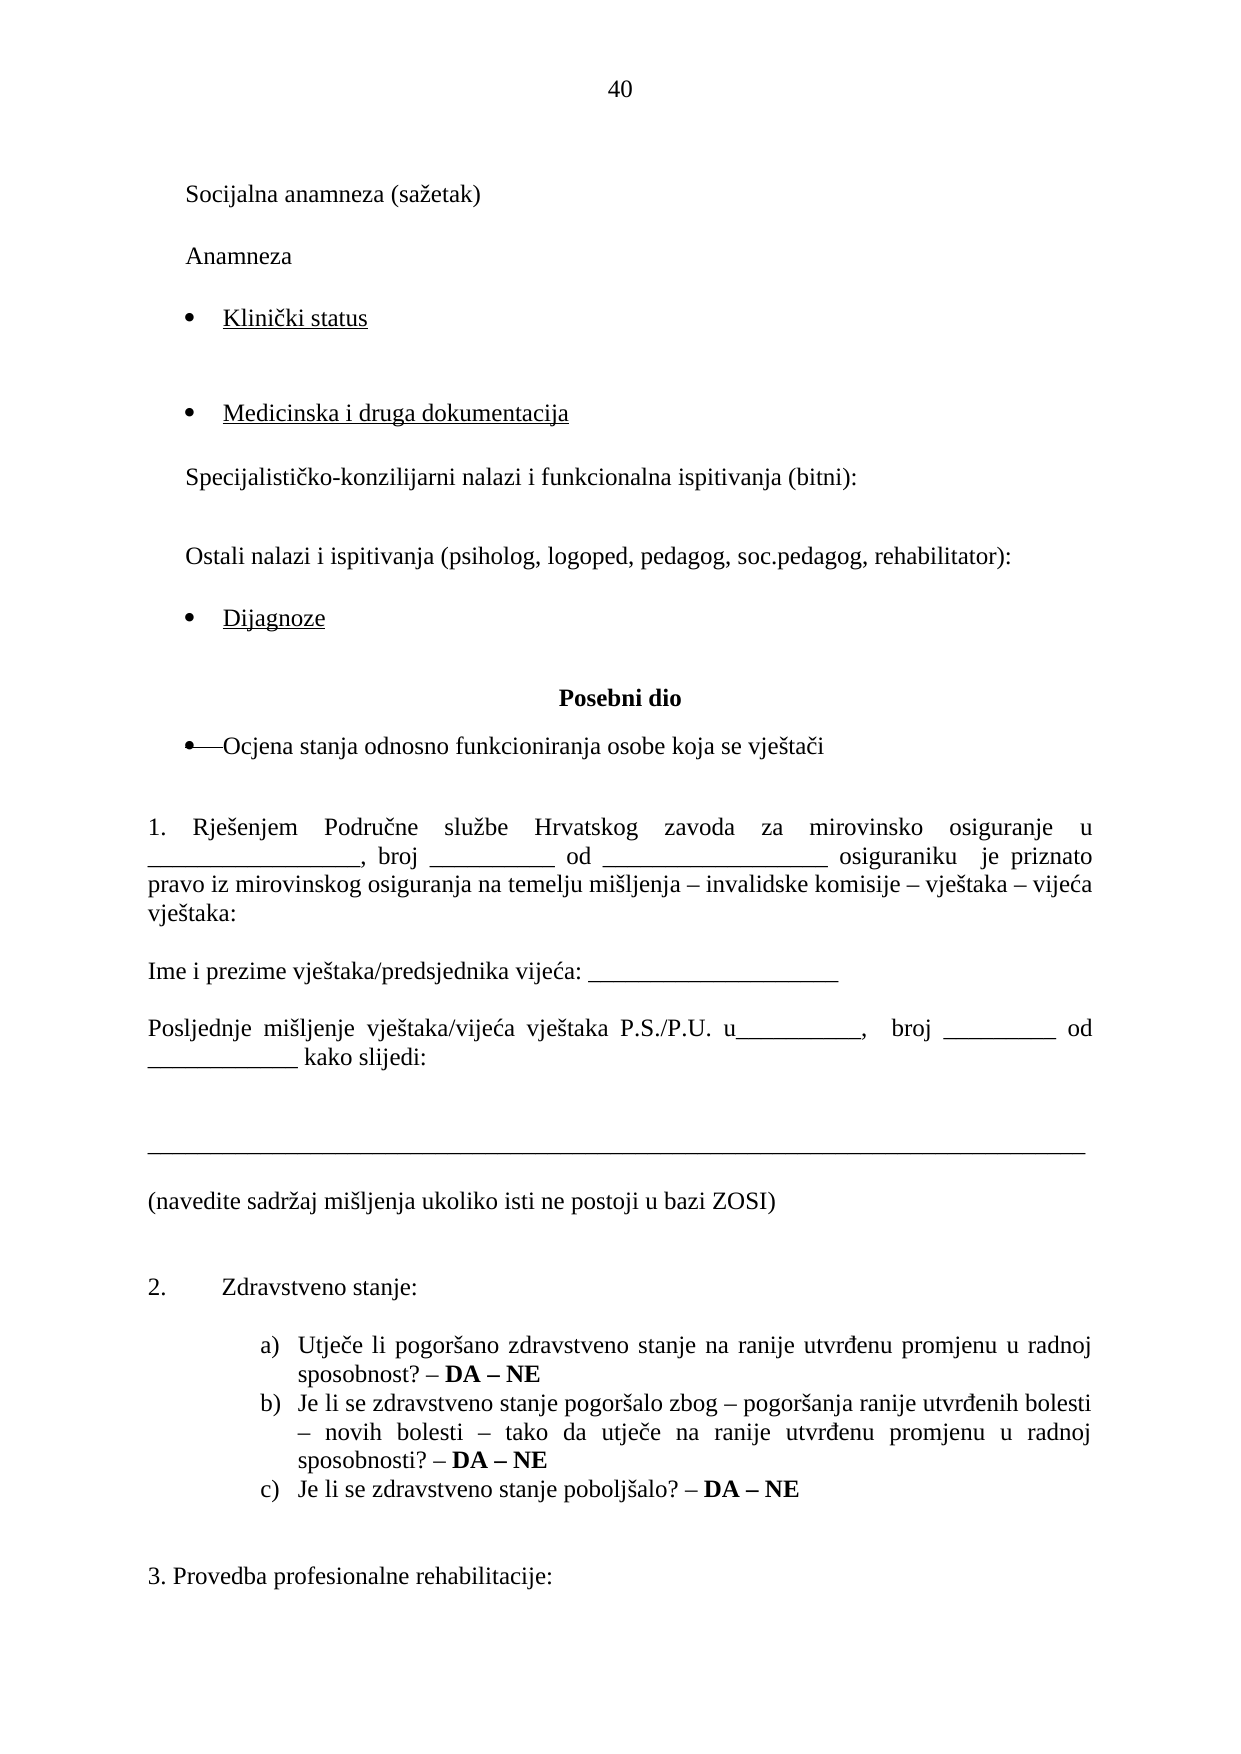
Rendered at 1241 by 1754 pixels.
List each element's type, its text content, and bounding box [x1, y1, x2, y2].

text (navedite sadržaj mišljenja ukoliko isti ne postoji u bazi ZOSI) [148, 1186, 1093, 1214]
list Utječe li pogoršano zdravstveno stanje na ranije utvrđenu promjenu u radnoj sposobnost? – DA – NE [260, 1330, 1093, 1388]
text Ostali nalazi i ispitivanja (psiholog, logoped, pedagog, soc.pedagog, rehabilitator): [148, 541, 1093, 569]
text Ime i prezime vještaka/predsjednika vijeća: ____________________ [148, 956, 1093, 984]
list Je li se zdravstveno stanje poboljšalo? – DA – NE [260, 1474, 1093, 1503]
list Dijagnoze [185, 603, 1093, 632]
text Posebni dio [148, 683, 1093, 712]
text Posljednje mišljenje vještaka/vijeća vještaka P.S./P.U. u__________, broj _________ od ____________ kako slijedi: [148, 1013, 1093, 1071]
list Medicinska i druga dokumentacija [185, 398, 1093, 427]
text Anamneza [148, 241, 1093, 269]
list Je li se zdravstveno stanje pogoršalo zbog – pogoršanja ranije utvrđenih bolesti – novih bolesti – tako da utječe na ranije utvrđenu promjenu u radnoj sposobnosti? – DA – NE [260, 1388, 1093, 1474]
list Zdravstveno stanje: [148, 1272, 1093, 1301]
list Klinički status [185, 303, 1093, 332]
list Ocjena stanja odnosno funkcioniranja osobe koja se vještači [185, 731, 1093, 760]
text 1. Rješenjem Područne službe Hrvatskog zavoda za mirovinsko osiguranje u _________________, broj __________ od __________________ osiguraniku je priznato pravo iz mirovinskog osiguranja na temelju mišljenja – invalidske komisije – vještaka – vijeća vještaka: [148, 812, 1093, 927]
text 3. Provedba profesionalne rehabilitacije: [148, 1561, 1093, 1589]
text ___________________________________________________________________________ [148, 1128, 1093, 1157]
text Socijalna anamneza (sažetak) [148, 179, 1093, 207]
text Specijalističko-konzilijarni nalazi i funkcionalna ispitivanja (bitni): [148, 462, 1093, 491]
